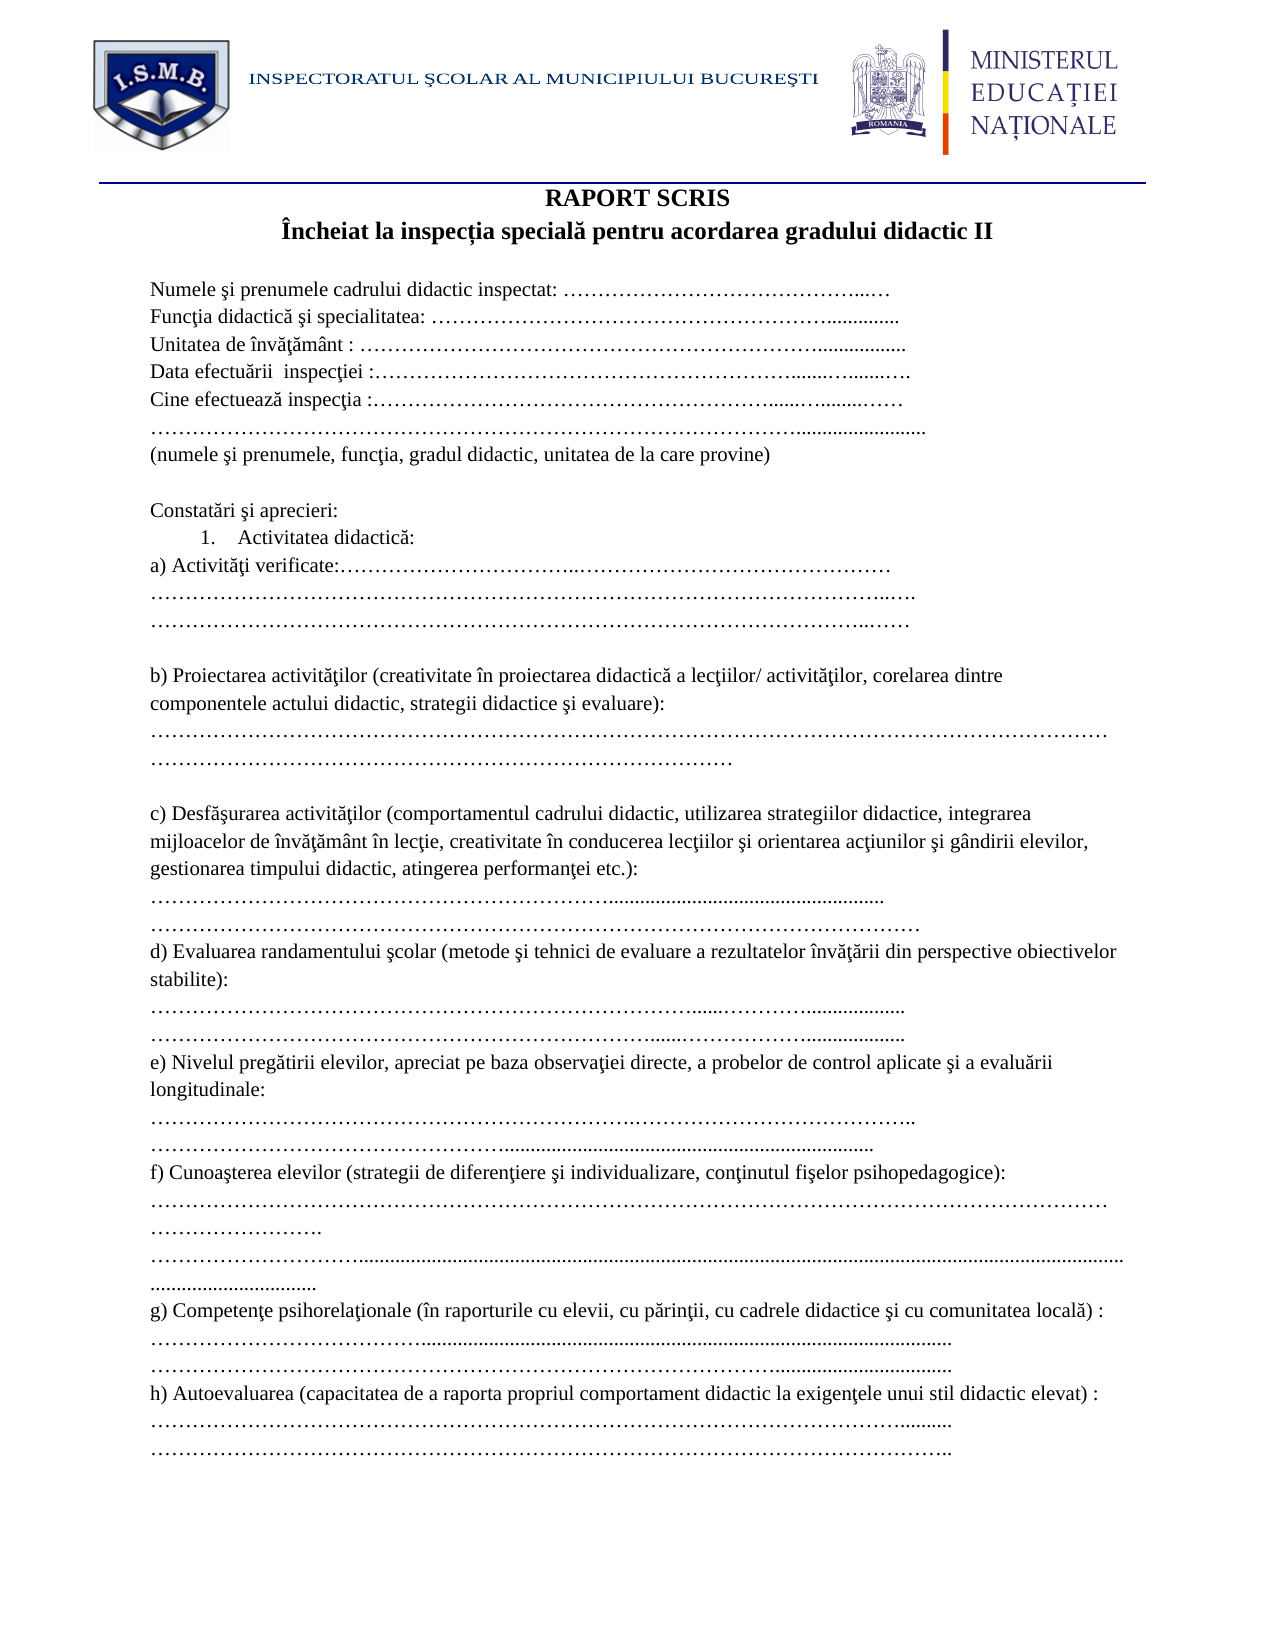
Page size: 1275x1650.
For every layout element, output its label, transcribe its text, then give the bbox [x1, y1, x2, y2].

text ………………………………………………………………......………………................... [150, 1022, 1125, 1046]
text a) Activităţi verificate:……………………………..……………………………………… [150, 553, 1125, 577]
text ………………………………………………………………………………………………… [150, 912, 1125, 936]
text ……………………………………………………………………………………………..…. [150, 580, 1125, 604]
text …………………………………………………………………………………………..…… [150, 608, 1125, 632]
text …………………………………………………………….…………………………………..……………………………………………....................................................................... [150, 1105, 1125, 1156]
text ……………………………………………………………………......…………................... [150, 994, 1125, 1018]
text …………………………………………………………………………………………………………………………………………………………………………………………………… [150, 718, 1125, 770]
text d) Evaluarea randamentului şcolar (metode şi tehnici de evaluare a rezultatelor învăţării din perspective obiectivelor stabilite): [150, 939, 1125, 991]
text e) Nivelul pregătirii elevilor, apreciat pe baza observaţiei directe, a probelor de control aplicate şi a evaluării longitudinale: [150, 1049, 1125, 1101]
text …………………………………………………………………………………………………….. [150, 1436, 1125, 1460]
text …………………………………………………………..................................................... [150, 884, 1125, 908]
text c) Desfăşurarea activităţilor (comportamentul cadrului didactic, utilizarea strategiilor didactice, integrarea mijloacelor de învăţământ în lecţie, creativitate în conducerea lecţiilor şi orientarea acţiunilor şi gândirii elevilor, gestionarea timpului didactic, atingerea performanţei etc.): [150, 801, 1125, 880]
text Funcţia didactică şi specialitatea: ………………………………………………….............. [150, 304, 1125, 328]
text Constatări şi aprecieri: [150, 497, 1125, 522]
text g) Competenţe psihorelaţionale (în raporturile cu elevii, cu părinţii, cu cadrele didactice şi cu comunitatea locală) : …………………………………...................................................................................................... [150, 1298, 1125, 1350]
text …………………………………………………………………………………......................... [150, 415, 1125, 439]
text b) Proiectarea activităţilor (creativitate în proiectarea didactică a lecţiilor/ activităţilor, corelarea dintre componentele actului didactic, strategii didactice şi evaluare): [150, 663, 1125, 715]
text ……………………………………………………………………………….................................. [150, 1353, 1125, 1377]
picture [843, 18, 1126, 165]
text Încheiat la inspecția specială pentru acordarea gradului didactic II [150, 216, 1125, 245]
picture [93, 39, 231, 152]
text (numele şi prenumele, funcţia, gradul didactic, unitatea de la care provine) [150, 442, 1125, 466]
list Activitatea didactică: [200, 525, 1125, 549]
text RAPORT SCRIS [150, 183, 1125, 212]
text Unitatea de învăţământ : …………………………………………………………................. [150, 332, 1125, 356]
text h) Autoevaluarea (capacitatea de a raporta propriul comportament didactic la exigenţele unui stil didactic elevat) :……………………………………………………………………………………………….......... [150, 1381, 1125, 1432]
text Cine efectuează inspecţia :…………………………………………………......…........…… [150, 387, 1125, 411]
text f) Cunoaşterea elevilor (strategii de diferenţiere şi individualizare, conţinutul fişelor psihopedagogice):……………………………………………………………………………………………………………………………………………….…………………………................................................................................................................................................................................... [150, 1160, 1125, 1294]
text Data efectuării inspecţiei :…………………………………………………….......….......…. [150, 359, 1125, 383]
text Numele şi prenumele cadrului didactic inspectat: ……………………………………...… [150, 277, 1125, 301]
